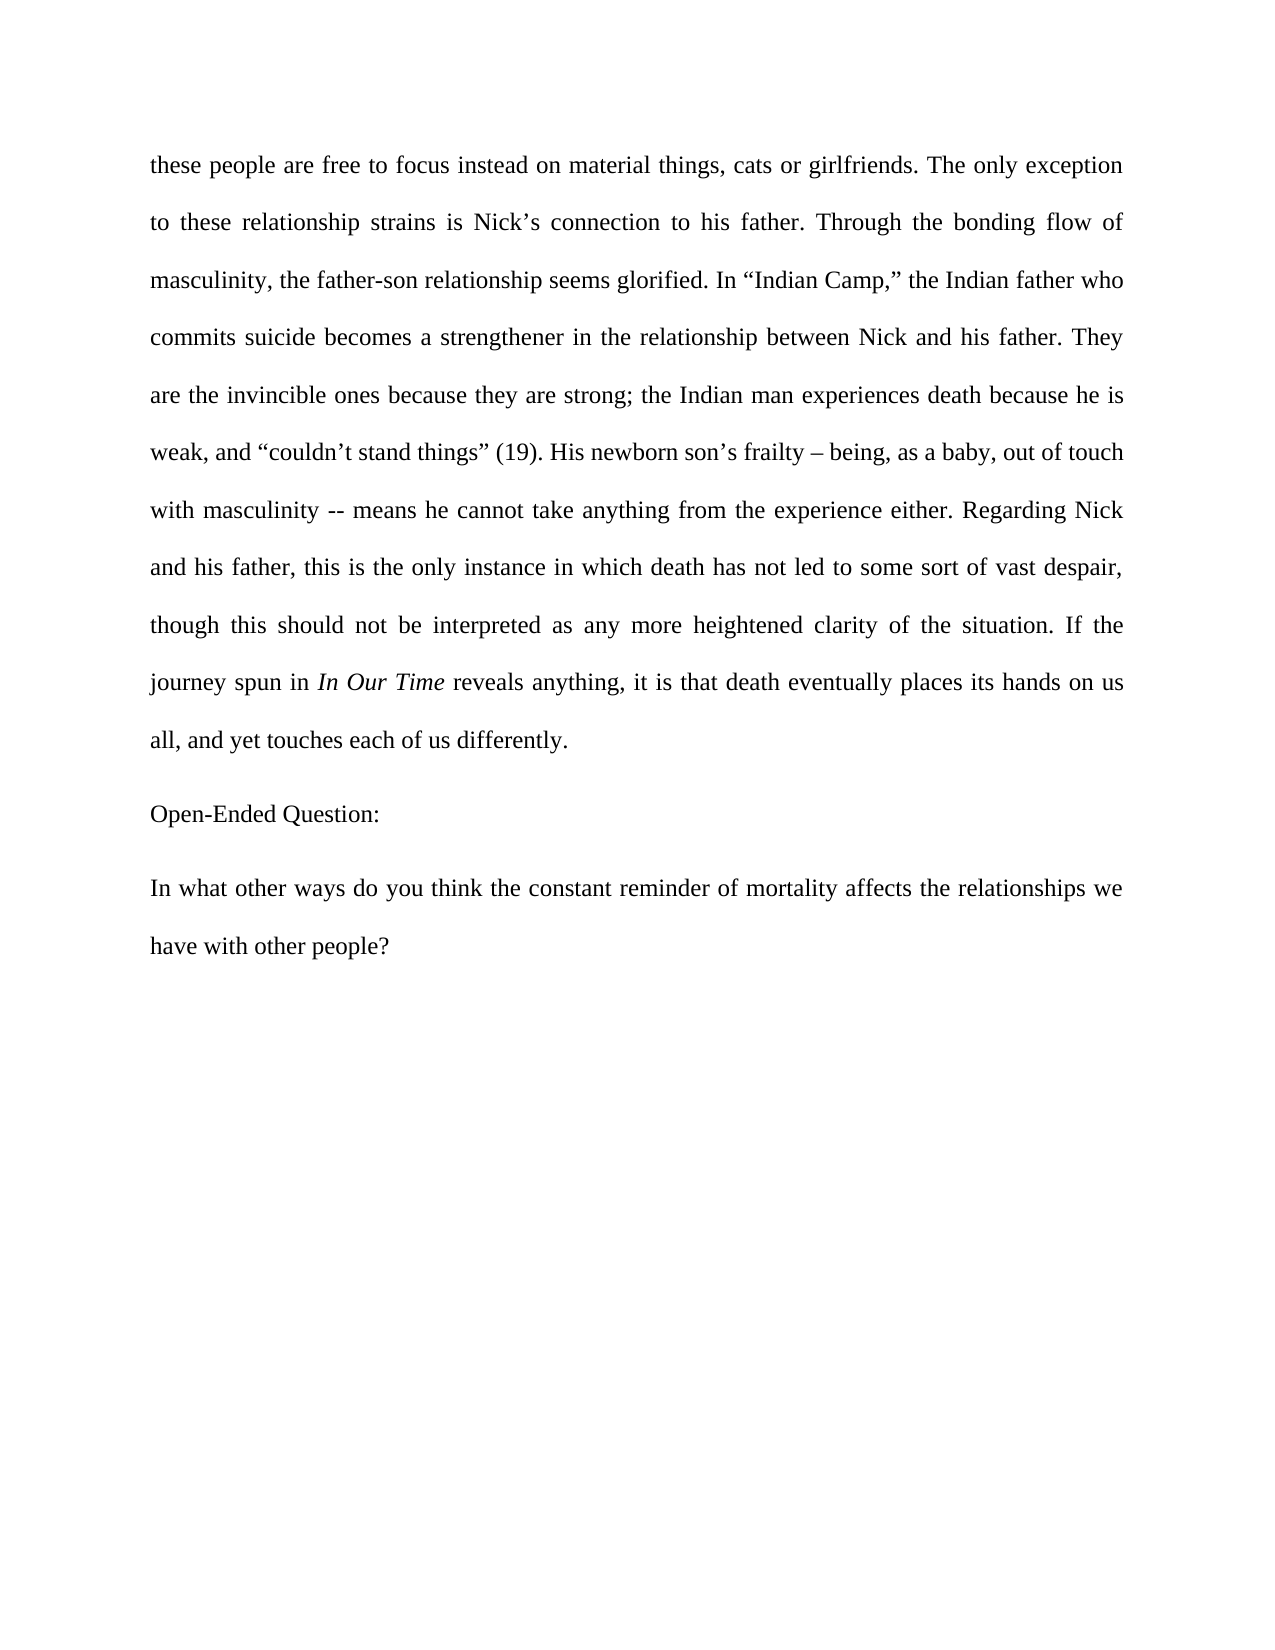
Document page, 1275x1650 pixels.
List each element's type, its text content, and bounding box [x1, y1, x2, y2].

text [150, 150, 1125, 754]
text Open-Ended Question: [150, 799, 1125, 828]
text In what other ways do you think the constant reminder of mortality affects the relationships we have with other people? [150, 873, 1125, 959]
